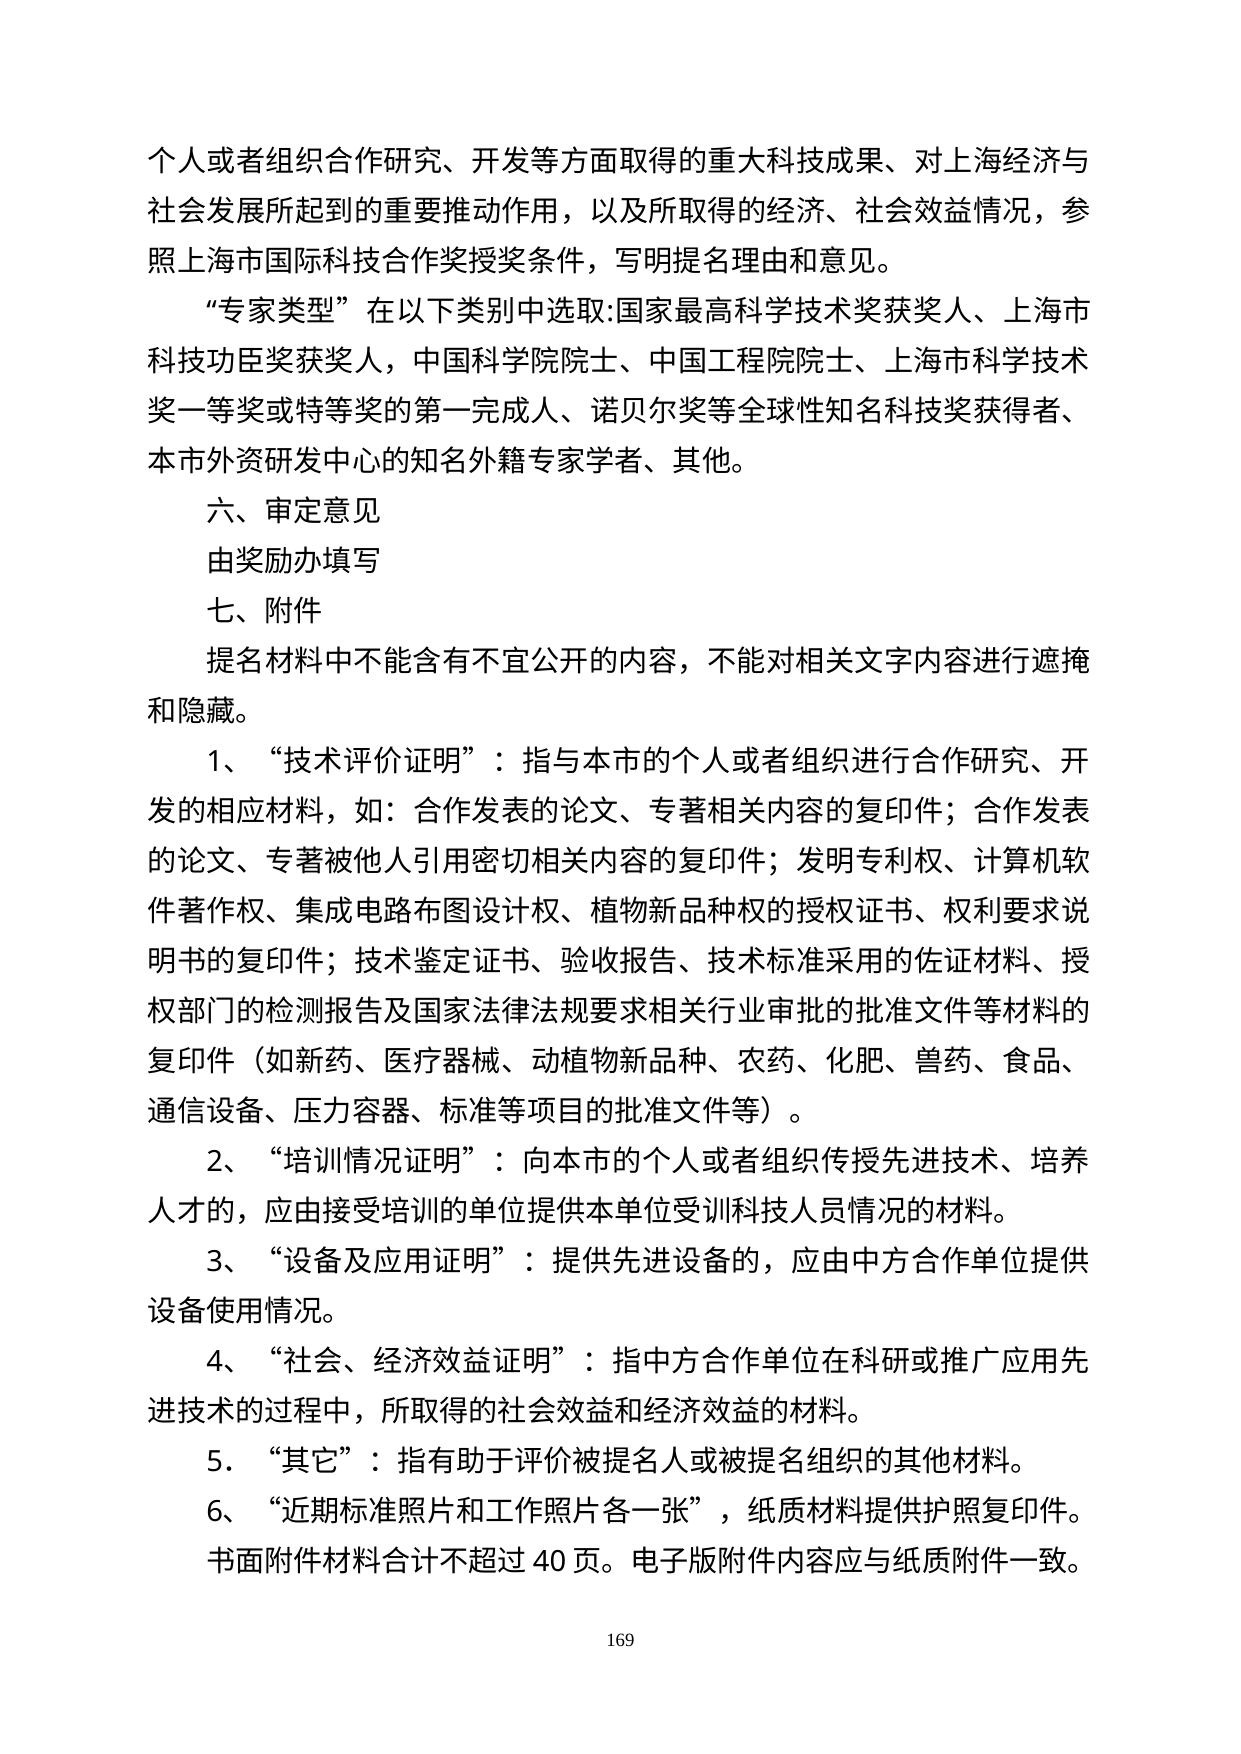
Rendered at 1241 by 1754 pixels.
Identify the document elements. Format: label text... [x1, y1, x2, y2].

text 4、“社会、经济效益证明”：指中方合作单位在科研或推广应用先进技术的过程中，所取得的社会效益和经济效益的材料。 [148, 1331, 1092, 1431]
text 3、“设备及应用证明”：提供先进设备的，应由中方合作单位提供设备使用情况。 [148, 1231, 1092, 1331]
text 由奖励办填写 [148, 531, 1092, 581]
text 七、附件 [148, 581, 1092, 631]
text 5．“其它”：指有助于评价被提名人或被提名组织的其他材料。 [148, 1431, 1092, 1481]
text 1、“技术评价证明”：指与本市的个人或者组织进行合作研究、开发的相应材料，如：合作发表的论文、专著相关内容的复印件；合作发表的论文、专著被他人引用密切相关内容的复印件；发明专利权、计算机软件著作权、集成电路布图设计权、植物新品种权的授权证书、权利要求说明书的复印件；技术鉴定证书、验收报告、技术标准采用的佐证材料、授权部门的检测报告及国家法律法规要求相关行业审批的批准文件等材料的复印件（如新药、医疗器械、动植物新品种、农药、化肥、兽药、食品、通信设备、压力容器、标准等项目的批准文件等）。 [148, 731, 1092, 1131]
text “专家类型”在以下类别中选取:国家最高科学技术奖获奖人、上海市科技功臣奖获奖人，中国科学院院士、中国工程院院士、上海市科学技术奖一等奖或特等奖的第一完成人、诺贝尔奖等全球性知名科技奖获得者、本市外资研发中心的知名外籍专家学者、其他。 [148, 281, 1092, 481]
text 提名材料中不能含有不宜公开的内容，不能对相关文字内容进行遮掩和隐藏。 [148, 631, 1092, 731]
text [148, 131, 1092, 281]
text 书面附件材料合计不超过40页。电子版附件内容应与纸质附件一致。 [148, 1531, 1092, 1581]
text 2、“培训情况证明”：向本市的个人或者组织传授先进技术、培养人才的，应由接受培训的单位提供本单位受训科技人员情况的材料。 [148, 1131, 1092, 1231]
text 6、“近期标准照片和工作照片各一张”，纸质材料提供护照复印件。 [148, 1481, 1092, 1531]
text 六、审定意见 [148, 481, 1092, 531]
